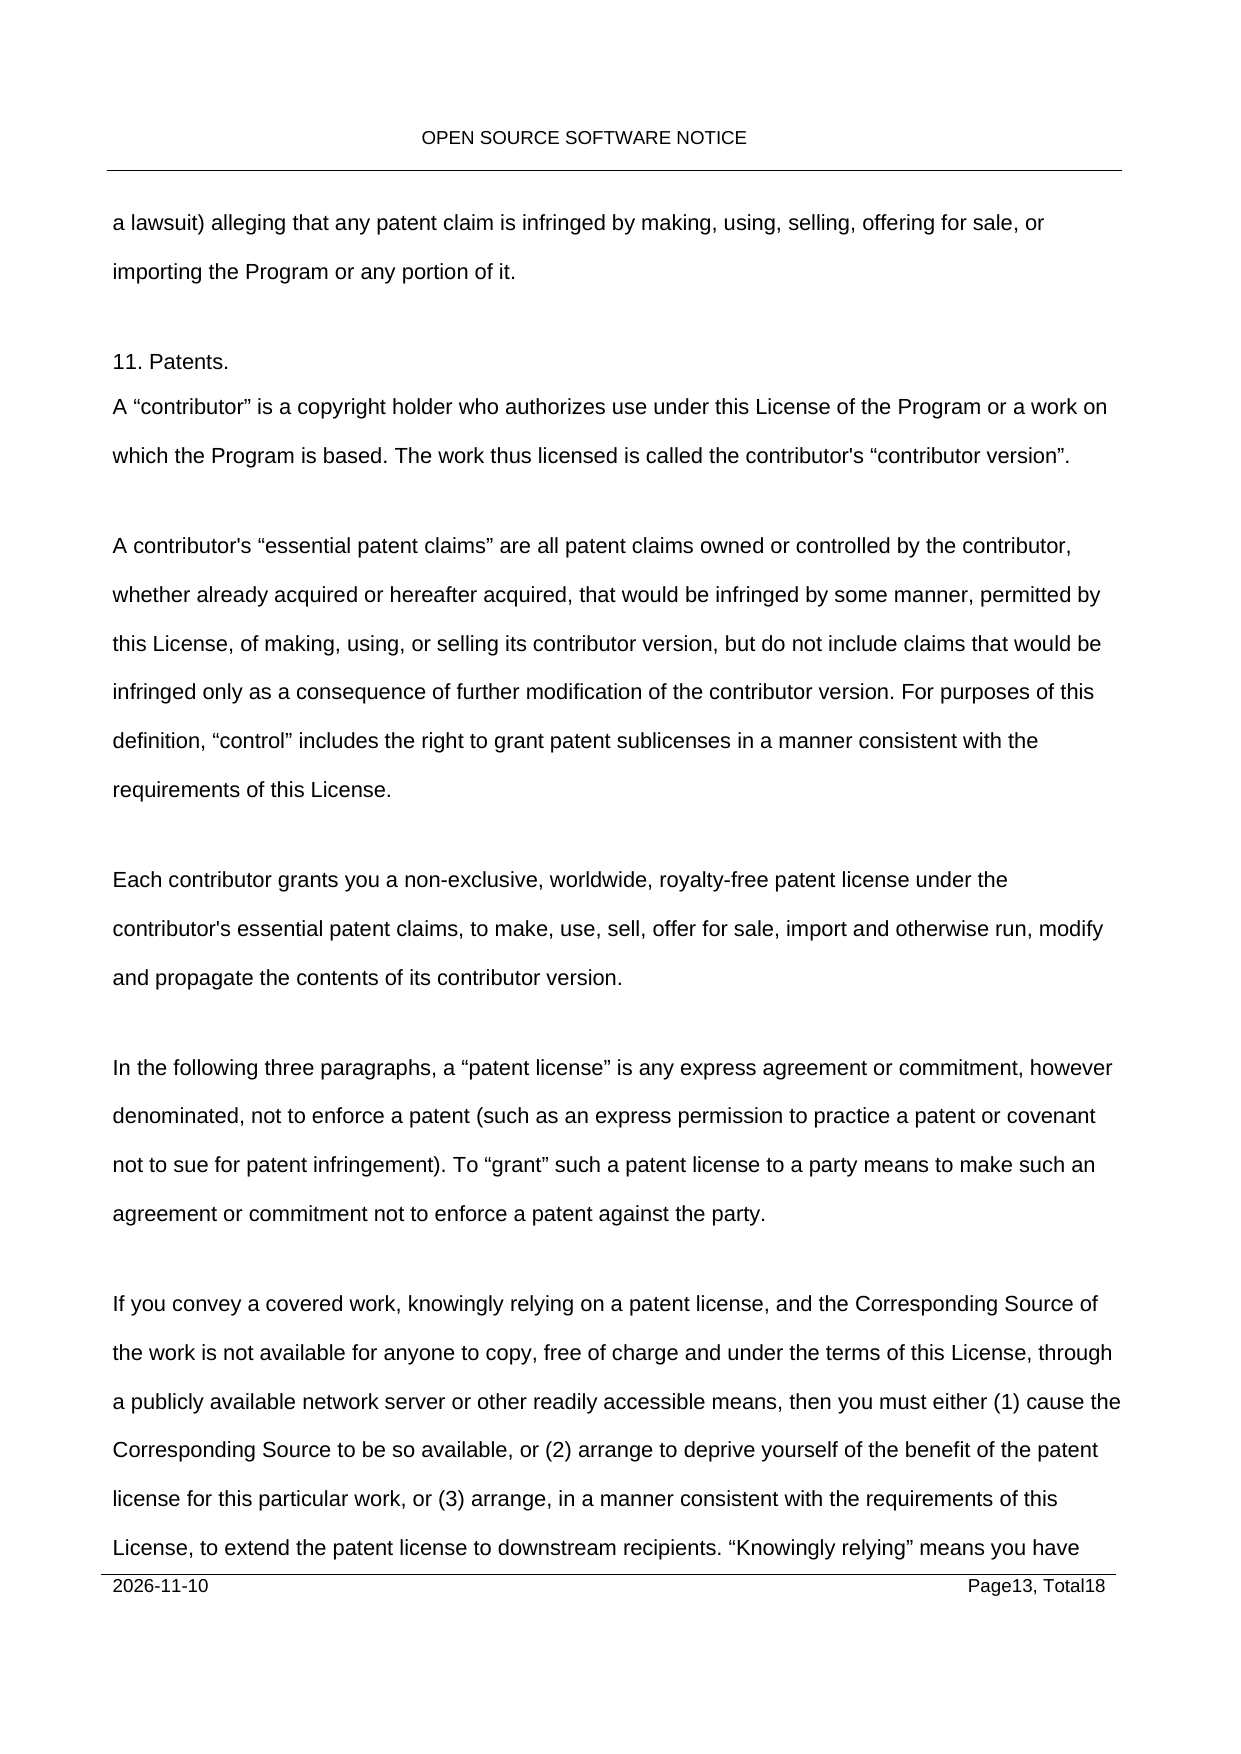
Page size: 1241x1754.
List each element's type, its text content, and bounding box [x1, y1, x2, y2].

text Each contributor grants you a non-exclusive, worldwide, royalty-free patent license under the contributor's essential patent claims, to make, use, sell, offer for sale, import and otherwise run, modify and propagate the contents of its contributor version. [112, 863, 1128, 993]
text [112, 206, 1128, 288]
text A “contributor” is a copyright holder who authorizes use under this License of the Program or a work on which the Program is based. The work thus licensed is called the contributor's “contributor version”. [112, 390, 1128, 472]
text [112, 1287, 1128, 1564]
text 11. Patents. [112, 345, 1128, 378]
text A contributor's “essential patent claims” are all patent claims owned or controlled by the contributor, whether already acquired or hereafter acquired, that would be infringed by some manner, permitted by this License, of making, using, or selling its contributor version, but do not include claims that would be infringed only as a consequence of further modification of the contributor version. For purposes of this definition, “control” includes the right to grant patent sublicenses in a manner consistent with the requirements of this License. [112, 529, 1128, 806]
text In the following three paragraphs, a “patent license” is any express agreement or commitment, however denominated, not to enforce a patent (such as an express permission to practice a patent or covenant not to sue for patent infringement). To “grant” such a patent license to a party means to make such an agreement or commitment not to enforce a patent against the party. [112, 1051, 1128, 1230]
